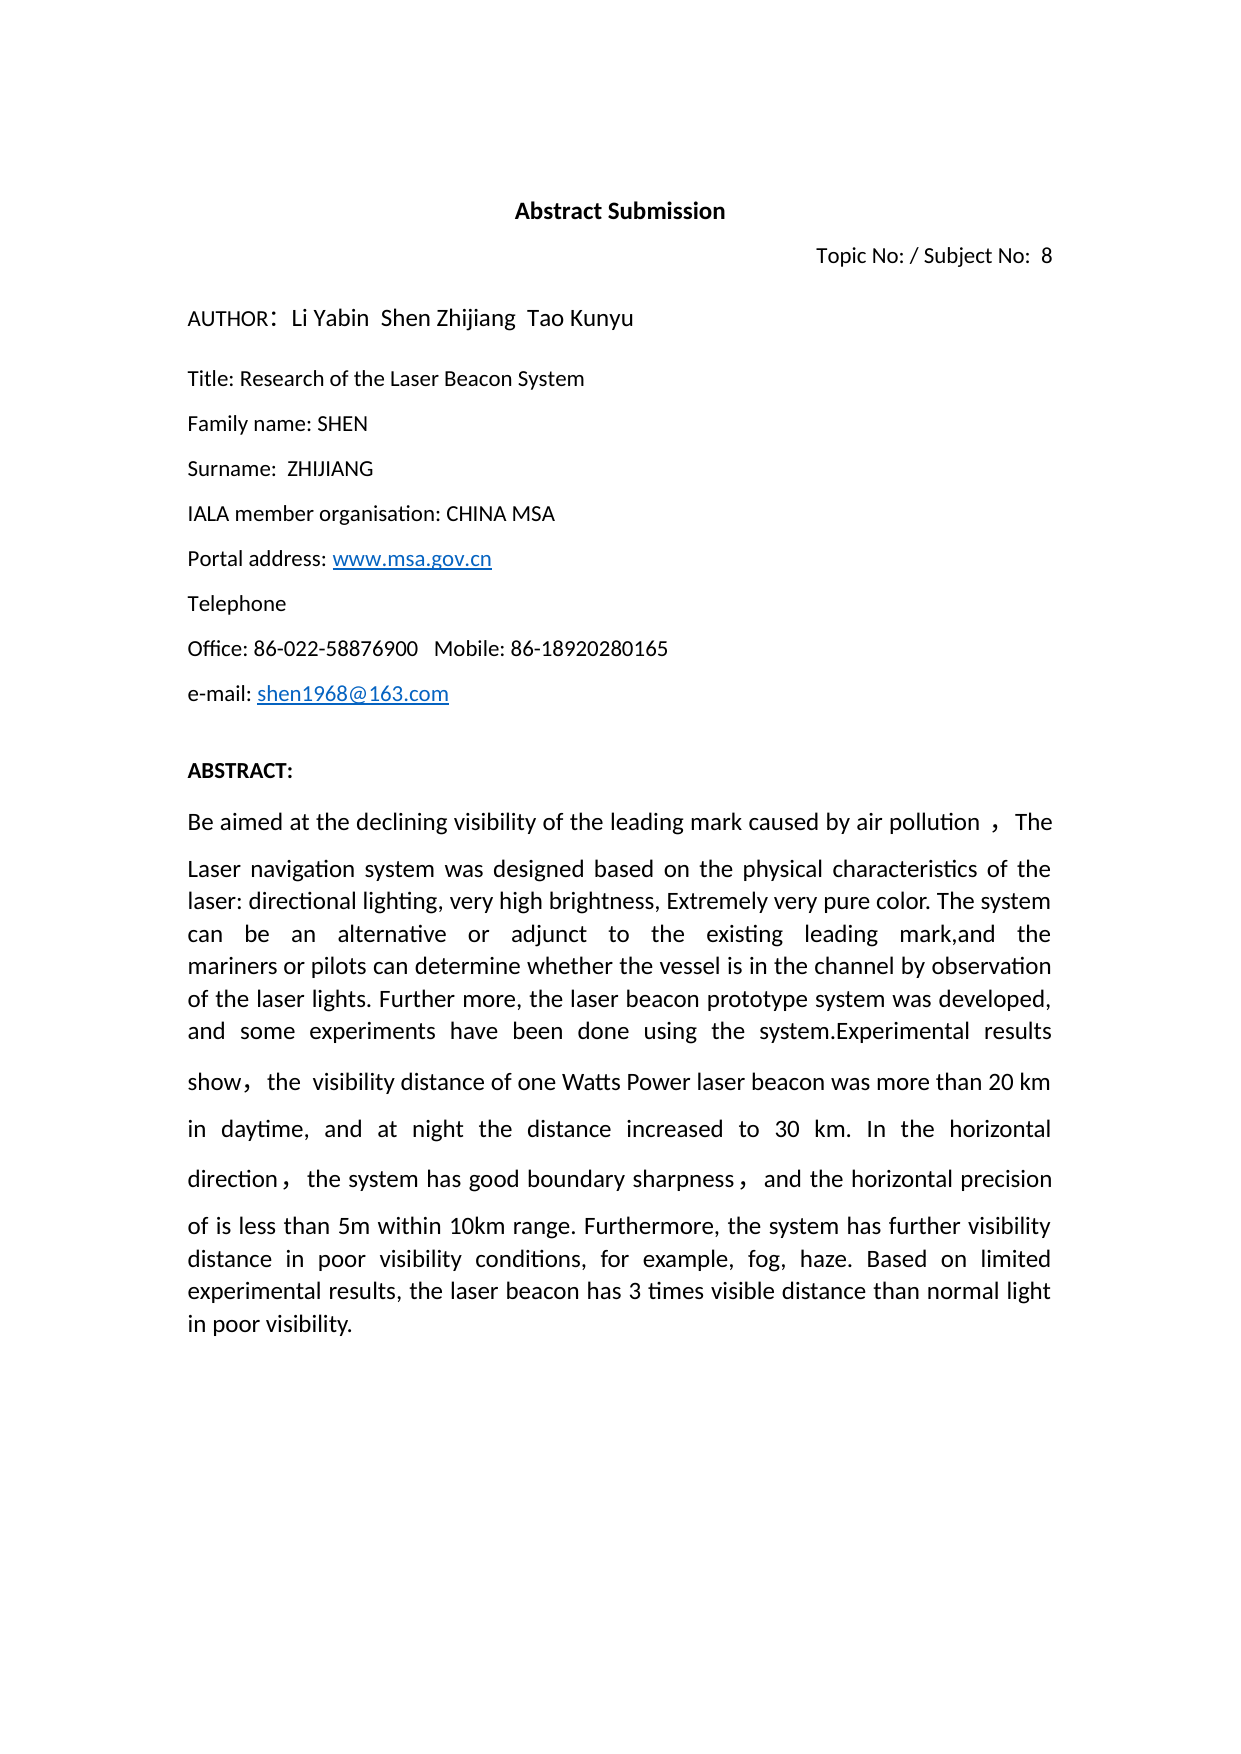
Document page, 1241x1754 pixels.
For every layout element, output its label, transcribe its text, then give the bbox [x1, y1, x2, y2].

list Topic No: / Subject No: 8 [187, 239, 1053, 272]
list Telephone [187, 587, 1053, 619]
list Office: 86-022-58876900 Mobile: 86-18920280165 [187, 632, 1053, 664]
list Abstract Submission [187, 194, 1053, 227]
list IALA member organisation: CHINA MSA [187, 497, 1053, 529]
list Surname: ZHIJIANG [187, 452, 1053, 484]
text Be aimed at the declining visibility of the leading mark caused by air pollution ，The Laser navigation system was designed based on the physical characteristics of the laser: directional lighting, very high brightness, Extremely very pure color. The system can be an alternative or adjunct to the existing leading mark,and the mariners or pilots can determine whether the vessel is in the channel by observation of the laser lights. Further more, the laser beacon prototype system was developed, and some experiments have been done using the system.Experimental results show，the visibility distance of one Watts Power laser beacon was more than 20 km in daytime, and at night the distance increased to 30 km. In the horizontal direction，the system has good boundary sharpness，and the horizontal precision of is less than 5m within 10km range. Furthermore, the system has further visibility distance in poor visibility conditions, for example, fog, haze. Based on limited experimental results, the laser beacon has 3 times visible distance than normal light in poor visibility. [187, 787, 1053, 1339]
list ABSTRACT: [187, 754, 1053, 787]
list e-mail: shen1968@163.com [187, 677, 1053, 709]
list Portal address: www.msa.gov.cn [187, 542, 1053, 574]
list Family name: SHEN [187, 407, 1053, 439]
list AUTHOR：Li Yabin Shen Zhijiang Tao Kunyu [187, 284, 1053, 349]
list Title: Research of the Laser Beacon System [187, 362, 1053, 394]
